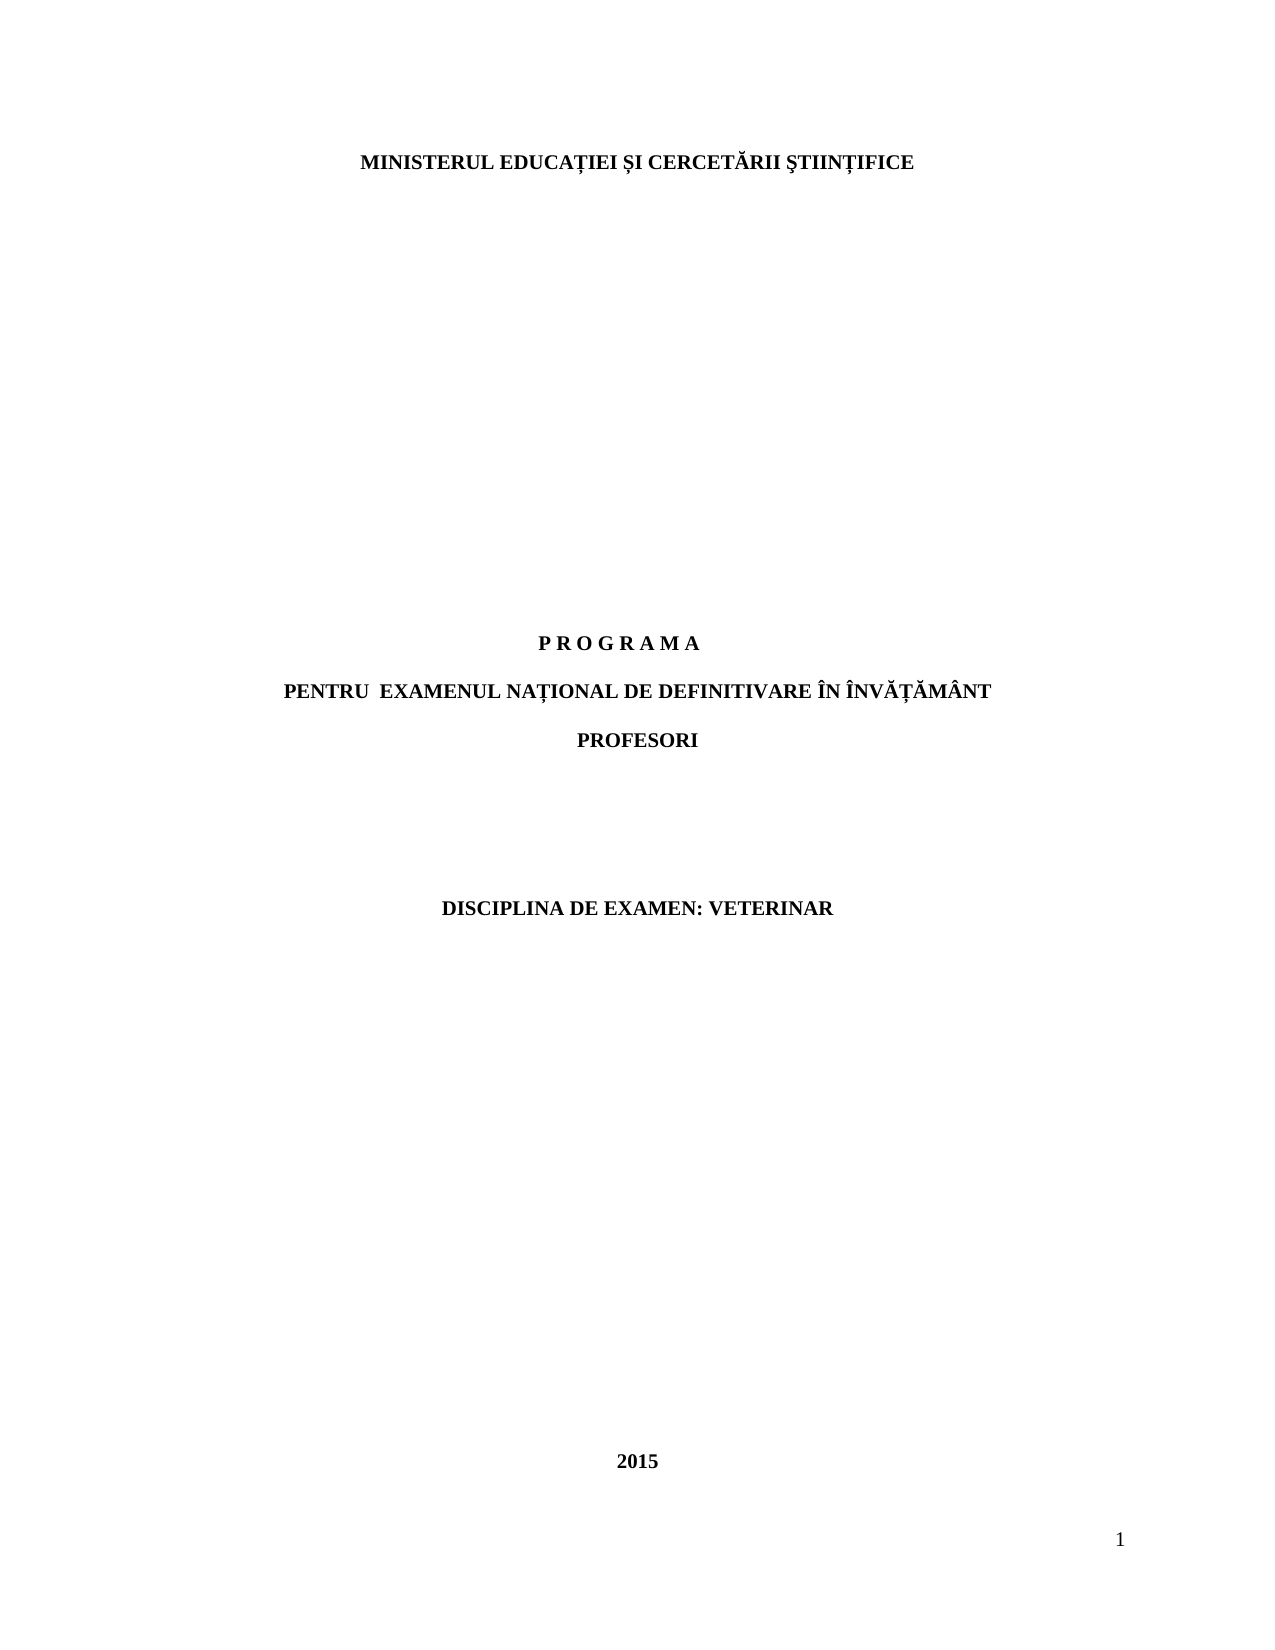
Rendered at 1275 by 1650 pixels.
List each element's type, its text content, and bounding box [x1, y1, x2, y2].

text DISCIPLINA DE EXAMEN: VETERINAR [150, 896, 1125, 920]
text PROFESORI [150, 727, 1125, 752]
subtitle P R O G R A M A [112, 631, 1125, 655]
text 2015 [150, 1449, 1125, 1473]
text MINISTERUL EDUCAȚIEI ȘI CERCETĂRII ŞTIINȚIFICE [150, 150, 1125, 174]
text PENTRU EXAMENUL NAȚIONAL DE DEFINITIVARE ÎN ÎNVĂȚĂMÂNT [150, 679, 1125, 703]
